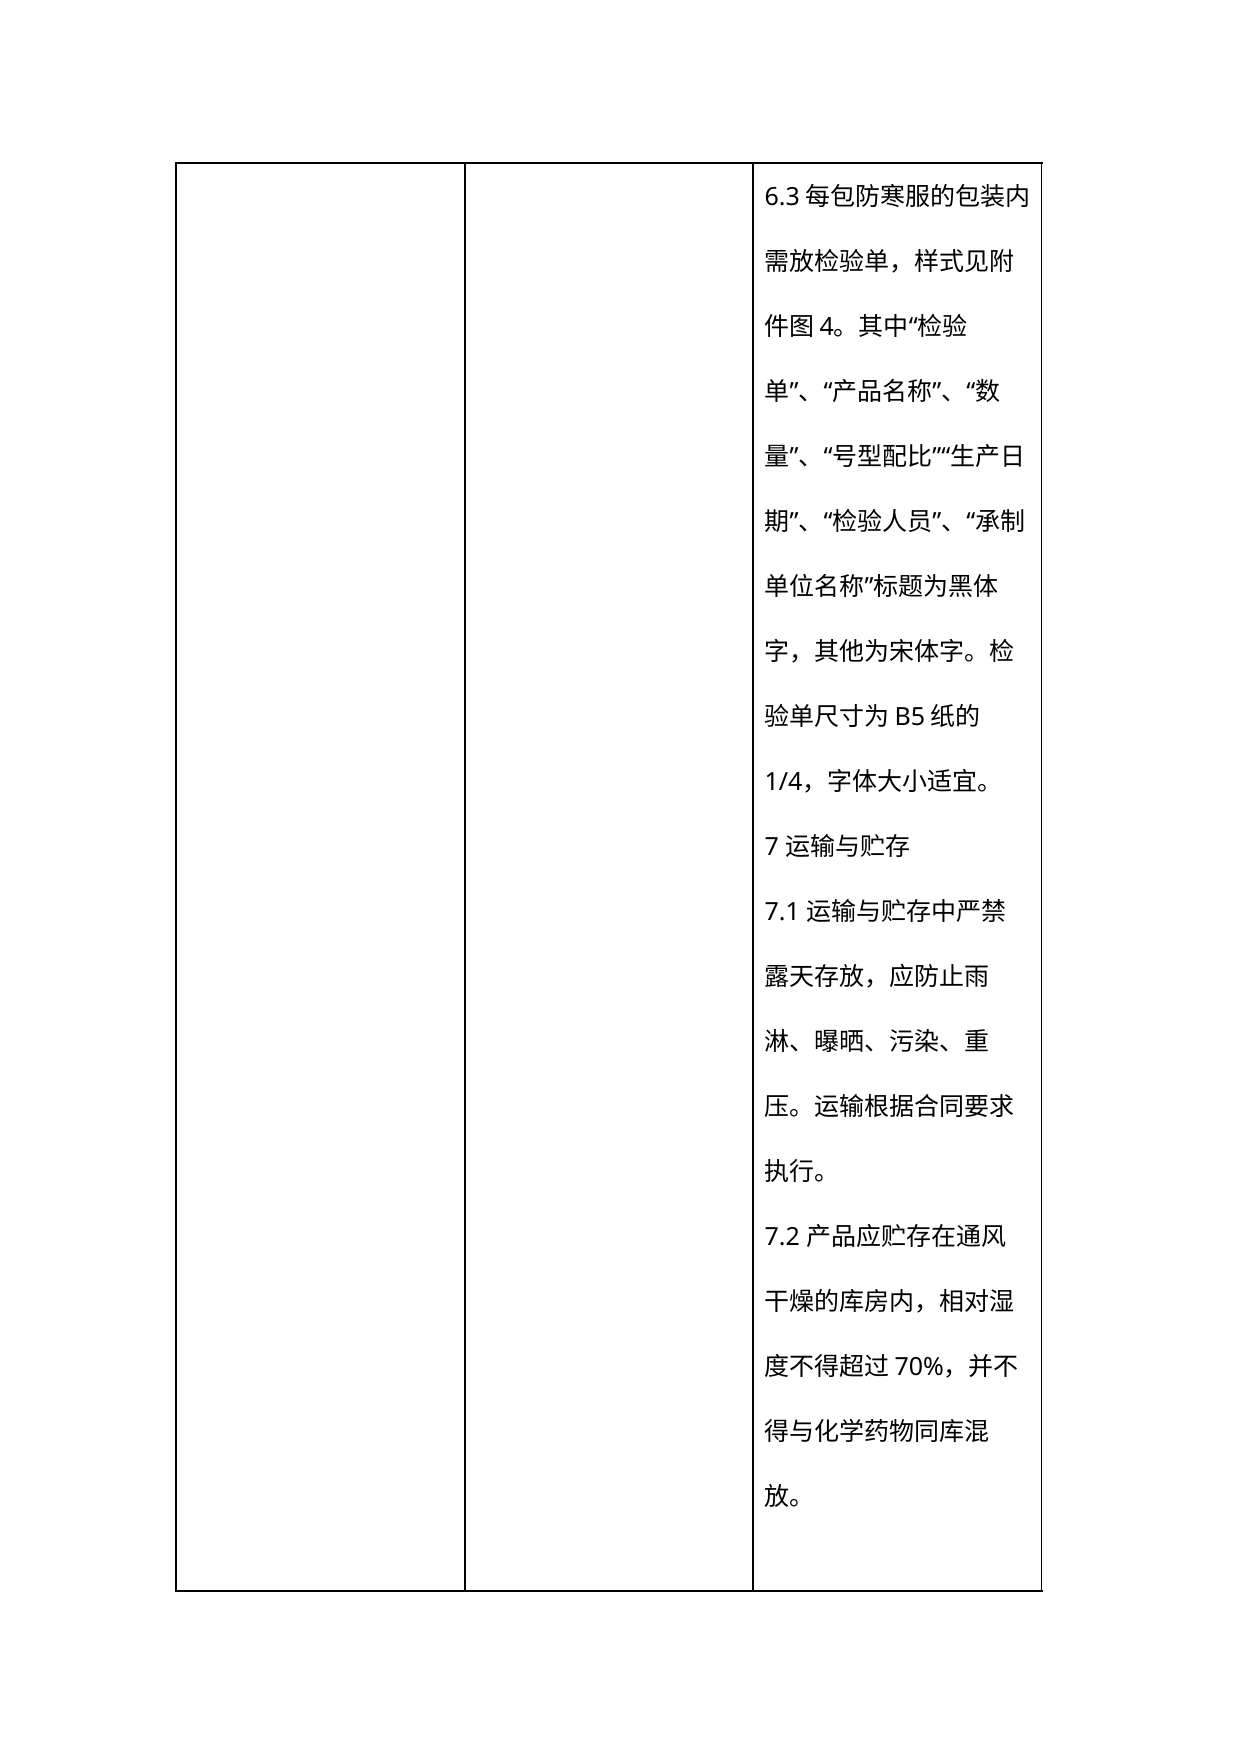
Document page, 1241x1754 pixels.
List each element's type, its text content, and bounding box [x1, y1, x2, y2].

table_cell 1 [177, 164, 464, 1590]
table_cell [754, 164, 1041, 1590]
table_cell [466, 164, 752, 1590]
